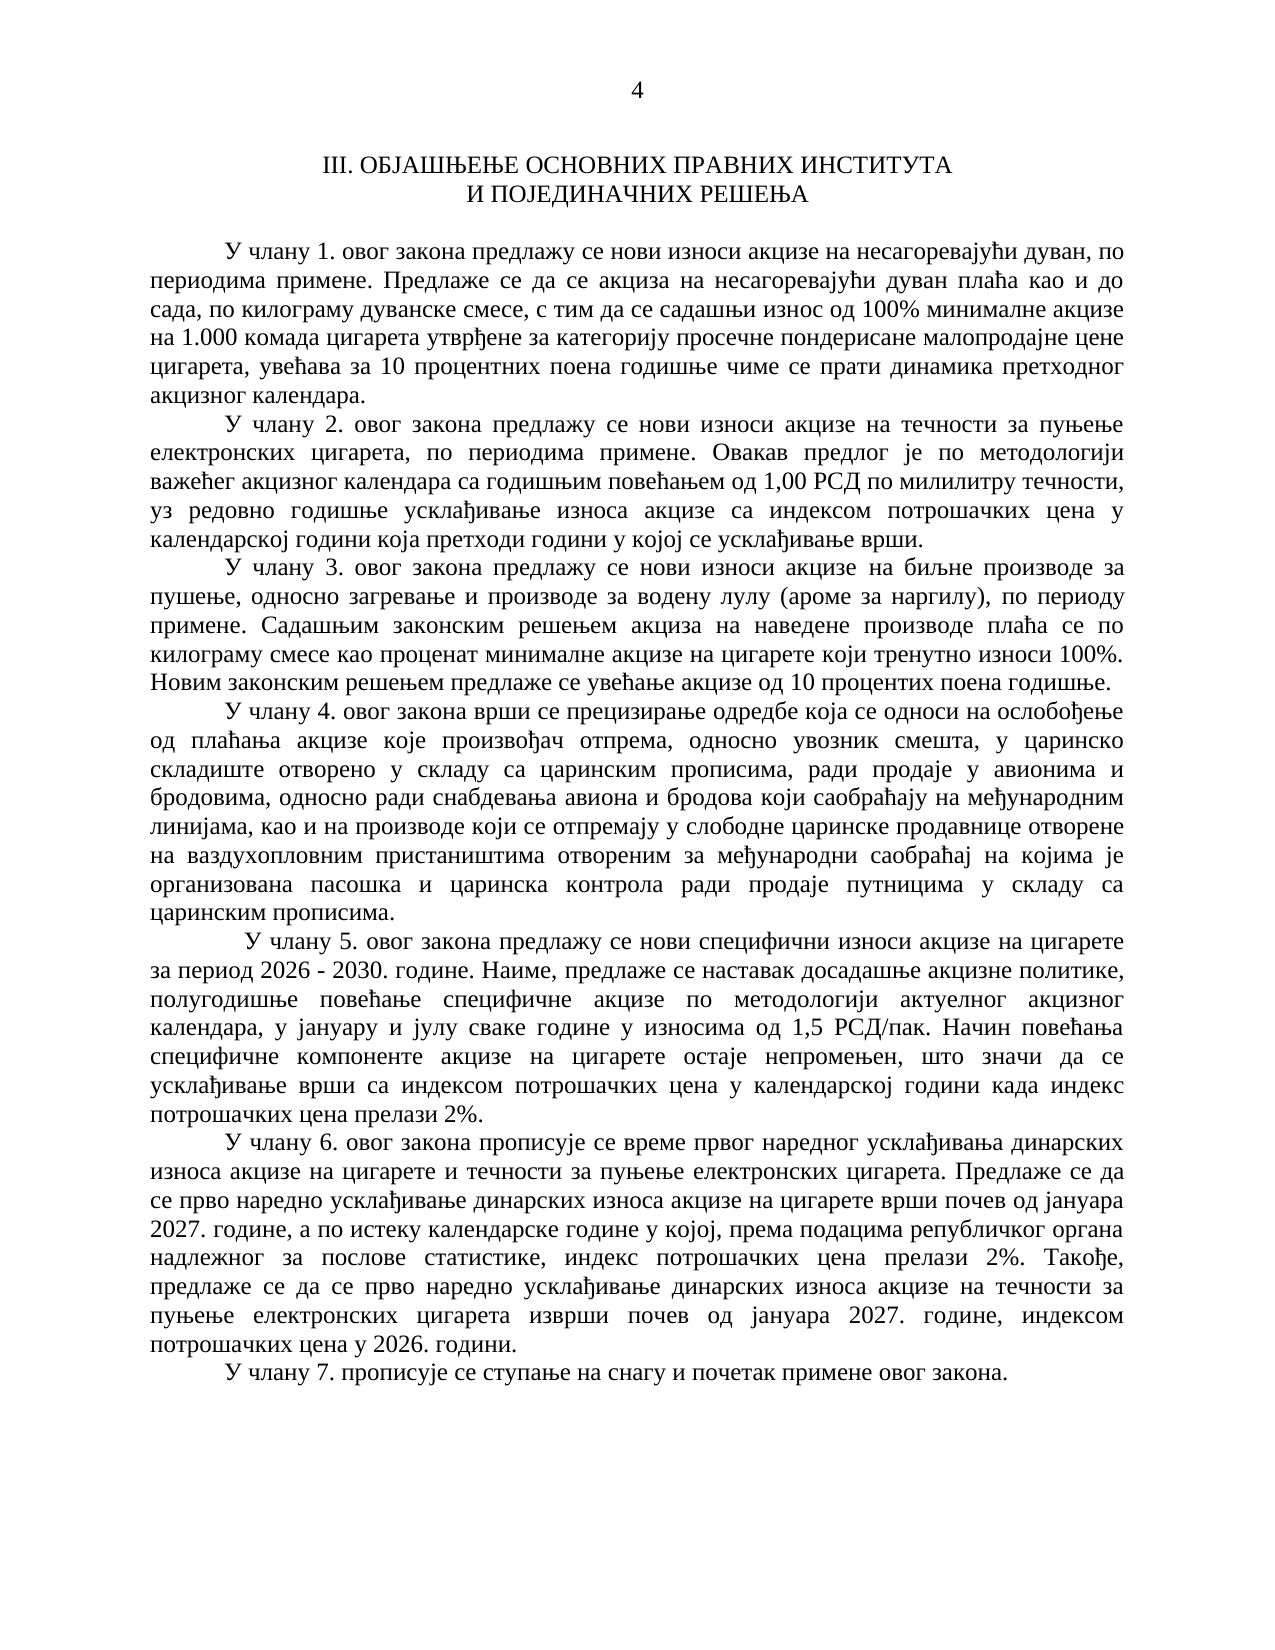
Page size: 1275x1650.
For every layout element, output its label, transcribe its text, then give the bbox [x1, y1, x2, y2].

text III. ОБЈАШЊЕЊЕ ОСНОВНИХ ПРАВНИХ ИНСТИТУТА [150, 150, 1125, 179]
text У члану 5. овог закона предлажу се нови специфични износи акцизе на цигарете за период 2026 - 2030. године. Наиме, предлаже се наставак досадашње акцизне политике, полугодишње повећање специфичне акцизе по методологији актуелног акцизног календара, у јануару и јулу сваке године у износима од 1,5 РСД/пак. Начин повећања специфичне компоненте акцизе на цигарете остаје непромењен, што значи да се усклађивање врши са индексом потрошачких цена у календарској години када индекс потрошачких цена прелази 2%. [150, 926, 1125, 1127]
text И ПОЈЕДИНАЧНИХ РЕШЕЊА [150, 179, 1125, 207]
text У члану 2. овог закона предлажу се нови износи акцизе на течности за пуњење електронских цигарета, по периодима примене. Овакав предлог је по методологији важећег акцизног календара са годишњим повећањем од 1,00 РСД по милилитру течности, уз редовно годишње усклађивање износа акцизе са индексом потрошачких цена у календарској години која претходи години у којој се усклађивање врши. [150, 409, 1125, 552]
text У члану 3. овог закона предлажу се нови износи акцизе на биљне производе за пушење, односно загревање и производе за водену лулу (ароме за наргилу), по периоду примене. Садашњим законским решењем акциза на наведене производе плаћа се по килограму смесе као проценат минималне акцизе на цигарете који тренутно износи 100%. Новим законским решењем предлаже се увећање акцизе од 10 процентих поена годишње. [150, 552, 1125, 696]
text У члану 4. овог закона врши се прецизирање одредбе која се односи на ослобођење од плаћања акцизе које произвођач отпрема, односно увозник смешта, у царинско складиште отворено у складу са царинским прописима, ради продаје у авионима и бродовима, односно ради снабдевања авиона и бродова који саобраћају на међународним линијама, као и на производе који се отпремају у слободне царинске продавнице отворене на ваздухопловним пристаништима отвореним за међународни саобраћај на којима је организована пасошка и царинска контрола ради продаје путницима у складу са царинским прописима. [150, 696, 1125, 926]
text У члану 7. прописује се ступање на снагу и почетак примене овог закона. [150, 1357, 1125, 1386]
text У члану 1. овог закона предлажу се нови износи акцизе на несагоревајући дуван, по периодима примене. Предлаже се да се акциза на несагоревајући дуван плаћа као и до сада, по килограму дуванске смесе, с тим да се садашњи износ од 100% минималне акцизе на 1.000 комада цигарета утврђене за категорију просечне пондерисане малопродајне цене цигарета, увећава за 10 процентних поена годишње чиме се прати динамика претходног акцизног календара. [150, 236, 1125, 409]
text У члану 6. овог закона прописује се време првог наредног усклађивања динарских износа акцизе на цигарете и течности за пуњење електронских цигарета. Предлаже се да се прво наредно усклађивање динарских износа акцизе на цигарете врши почев од јануара 2027. године, а по истеку календарске године у којој, према подацима републичког органа надлежног за послове статистике, индекс потрошачких цена прелази 2%. Такође, предлаже се да се прво наредно усклађивање динарских износа акцизе на течности за пуњење електронских цигарета изврши почев од јануара 2027. године, индексом потрошачких цена у 2026. години. [150, 1127, 1125, 1357]
